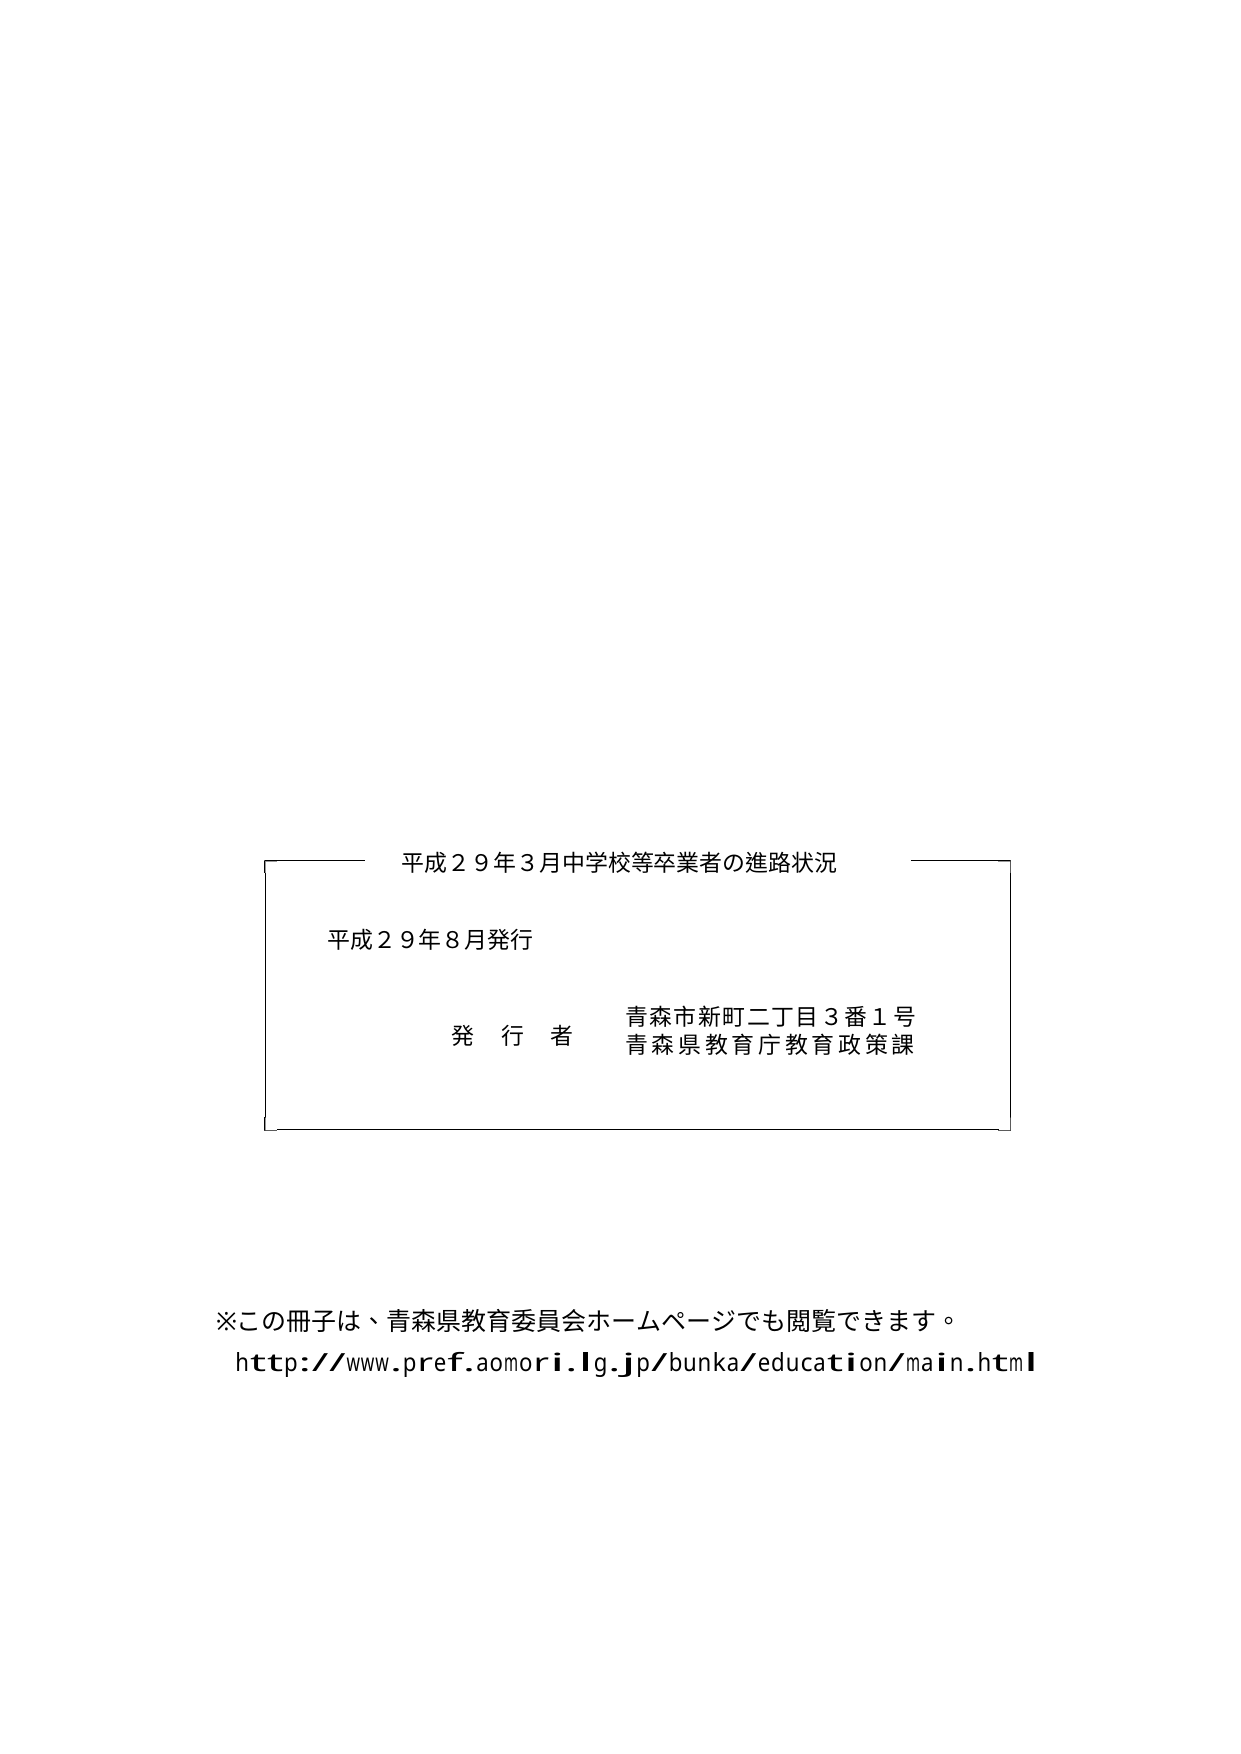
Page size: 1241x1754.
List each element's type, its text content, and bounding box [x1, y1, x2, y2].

picture [264, 860, 277, 873]
text http://www.pref.aomori.lg.jp/bunka/education/main.html [235, 1344, 1157, 1378]
picture [998, 1117, 1011, 1131]
picture [998, 860, 1011, 873]
picture [264, 1117, 277, 1131]
subtitle ※この冊子は、青森県教育委員会ホームページでも閲覧できます。 [216, 1303, 1157, 1337]
